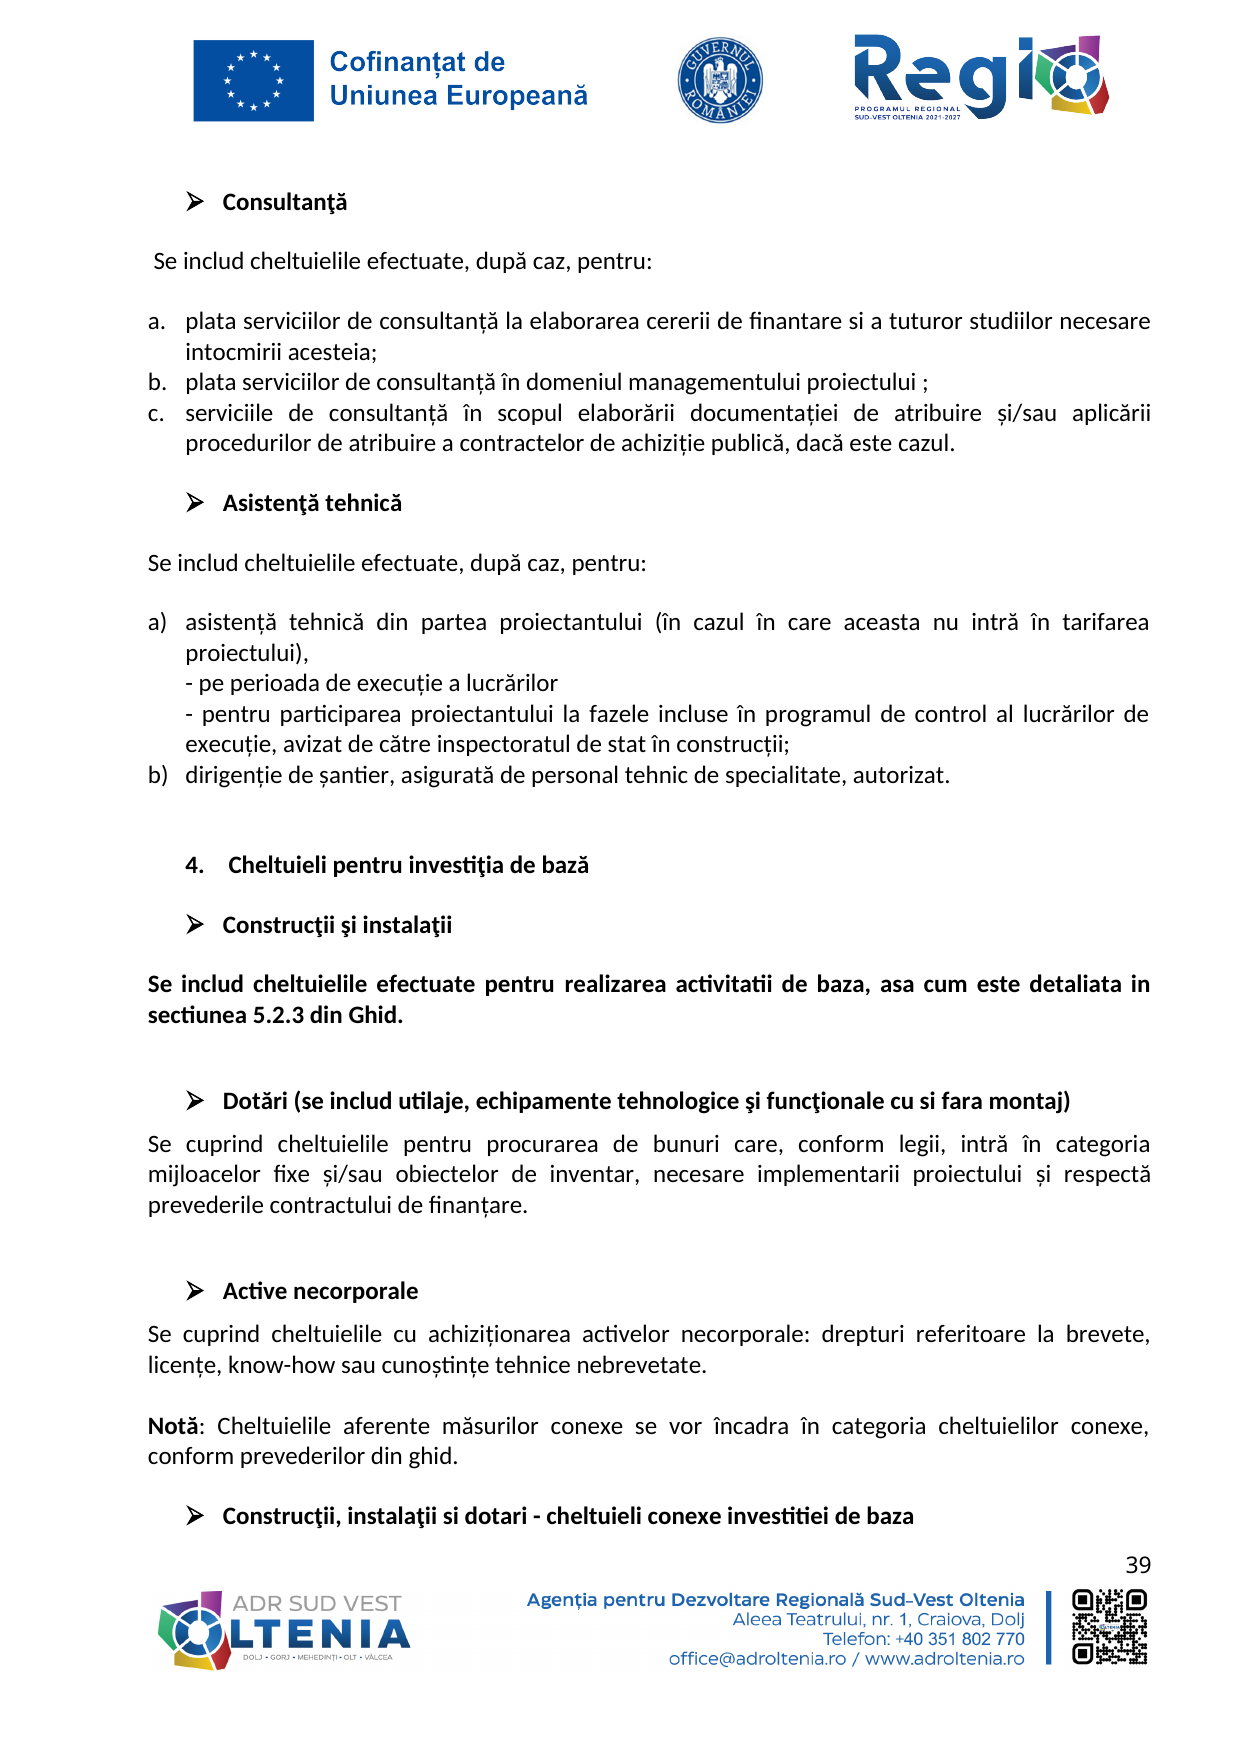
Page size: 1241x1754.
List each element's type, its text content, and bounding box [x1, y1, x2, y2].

list serviciile de consultanţă în scopul elaborării documentaţiei de atribuire şi/sau aplicării procedurilor de atribuire a contractelor de achiziţie publică, dacă este cazul. [148, 397, 1152, 458]
text Se cuprind cheltuielile cu achiziţionarea activelor necorporale: drepturi referitoare la brevete, licenţe, know-how sau cunoştinţe tehnice nebrevetate. [148, 1318, 1152, 1379]
picture [852, 33, 1111, 123]
list Construcţii, instalaţii si dotari - cheltuieli conexe investitiei de baza [185, 1500, 1152, 1531]
text Se includ cheltuielile efectuate, după caz, pentru: [148, 246, 1152, 276]
text Se includ cheltuielile efectuate, după caz, pentru: [148, 547, 1152, 577]
text - pentru participarea proiectantului la fazele incluse în programul de control al lucrărilor de execuție, avizat de către inspectoratul de stat în construcții; [185, 698, 1152, 759]
picture [188, 35, 590, 125]
list asistenţă tehnică din partea proiectantului (în cazul în care aceasta nu intră în tarifarea proiectului), [148, 606, 1152, 667]
list Construcţii şi instalaţii [185, 909, 1152, 939]
list dirigenție de șantier, asigurată de personal tehnic de specialitate, autorizat. [148, 759, 1152, 789]
text Se cuprind cheltuielile pentru procurarea de bunuri care, conform legii, intră în categoria mijloacelor fixe şi/sau obiectelor de inventar, necesare implementarii proiectului şi respectă prevederile contractului de finanţare. [148, 1128, 1152, 1220]
picture [674, 35, 768, 125]
list Asistenţă tehnică [185, 487, 1152, 517]
list Consultanţă [185, 186, 1152, 216]
picture [148, 1579, 1152, 1677]
list Cheltuieli pentru investiţia de bază [185, 849, 1152, 880]
list Active necorporale [185, 1275, 1152, 1306]
text Se includ cheltuielile efectuate pentru realizarea activitatii de baza, asa cum este detaliata in sectiunea 5.2.3 din Ghid. [148, 968, 1152, 1029]
list plata serviciilor de consultanţă în domeniul managementului proiectului ; [148, 366, 1152, 397]
text Notă: Cheltuielile aferente măsurilor conexe se vor încadra în categoria cheltuielilor conexe, conform prevederilor din ghid. [148, 1410, 1152, 1471]
text - pe perioada de execuţie a lucrărilor [185, 667, 1152, 698]
list Dotări (se includ utilaje, echipamente tehnologice şi funcţionale cu si fara montaj) [185, 1085, 1152, 1116]
list plata serviciilor de consultanţă la elaborarea cererii de finantare si a tuturor studiilor necesare intocmirii acesteia; [148, 305, 1152, 366]
